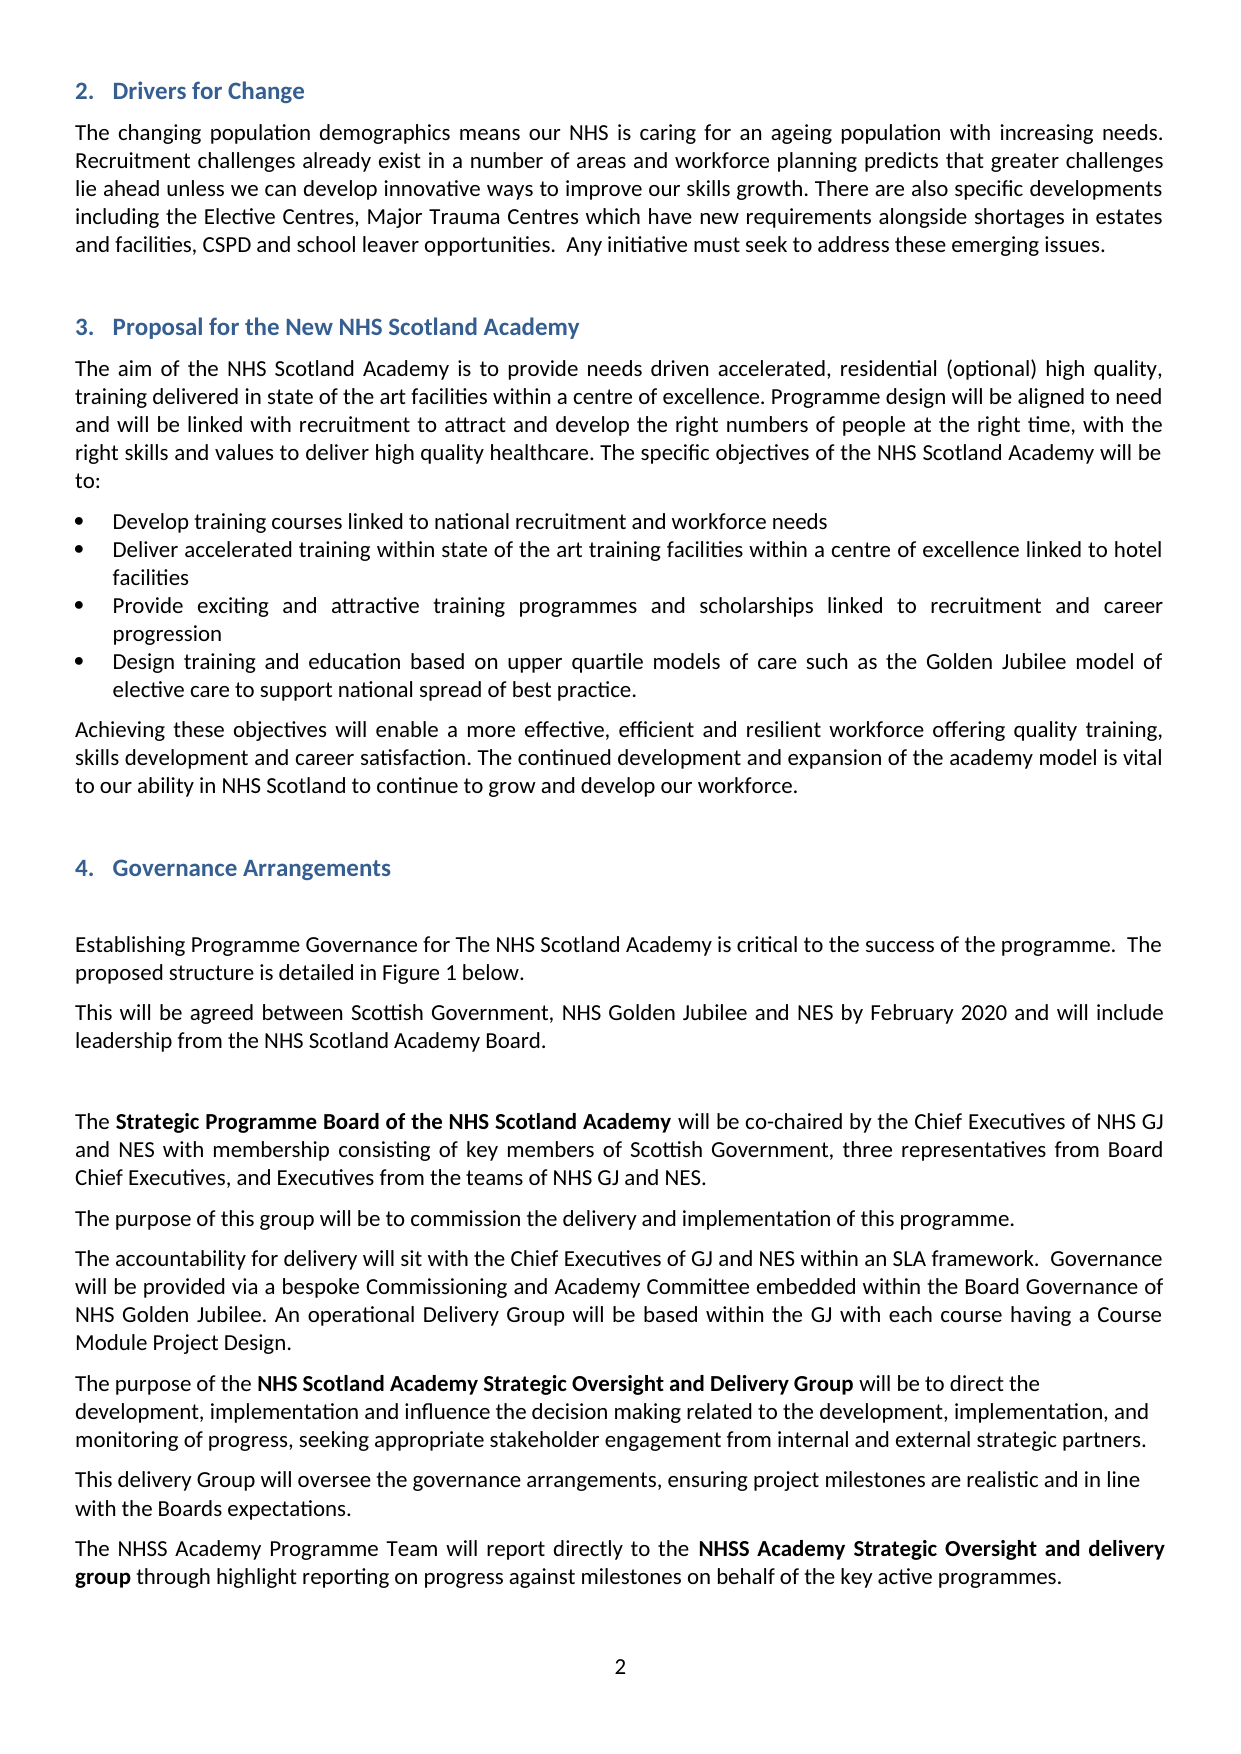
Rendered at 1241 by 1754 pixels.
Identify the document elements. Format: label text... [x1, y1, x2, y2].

text Achieving these objectives will enable a more effective, efficient and resilient workforce offering quality training, skills development and career satisfaction. The continued development and expansion of the academy model is vital to our ability in NHS Scotland to continue to grow and develop our workforce. [75, 715, 1165, 799]
text Establishing Programme Governance for The NHS Scotland Academy is critical to the success of the programme. The proposed structure is detailed in Figure 1 below. [75, 930, 1165, 986]
list Design training and education based on upper quartile models of care such as the Golden Jubilee model of elective care to support national spread of best practice. [75, 647, 1165, 703]
text This will be agreed between Scottish Government, NHS Golden Jubilee and NES by February 2020 and will include leadership from the NHS Scotland Academy Board. [75, 998, 1165, 1054]
text The accountability for delivery will sit with the Chief Executives of GJ and NES within an SLA framework. Governance will be provided via a bespoke Commissioning and Academy Committee embedded within the Board Governance of NHS Golden Jubilee. An operational Delivery Group will be based within the GJ with each course having a Course Module Project Design. [75, 1244, 1165, 1357]
list Develop training courses linked to national recruitment and workforce needs [75, 507, 1165, 535]
text This delivery Group will oversee the governance arrangements, ensuring project milestones are realistic and in line with the Boards expectations. [75, 1466, 1165, 1522]
subtitle Drivers for Change [75, 75, 1165, 106]
subtitle Proposal for the New NHS Scotland Academy [75, 311, 1165, 342]
text The purpose of the NHS Scotland Academy Strategic Oversight and Delivery Group will be to direct the development, implementation and influence the decision making related to the development, implementation, and monitoring of progress, seeking appropriate stakeholder engagement from internal and external strategic partners. [75, 1369, 1165, 1453]
text The NHSS Academy Programme Team will report directly to the NHSS Academy Strategic Oversight and delivery group through highlight reporting on progress against milestones on behalf of the key active programmes. [75, 1534, 1165, 1590]
text The aim of the NHS Scotland Academy is to provide needs driven accelerated, residential (optional) high quality, training delivered in state of the art facilities within a centre of excellence. Programme design will be aligned to need and will be linked with recruitment to attract and develop the right numbers of people at the right time, with the right skills and values to deliver high quality healthcare. The specific objectives of the NHS Scotland Academy will be to: [75, 354, 1165, 494]
list Governance Arrangements [75, 852, 1165, 883]
list Deliver accelerated training within state of the art training facilities within a centre of excellence linked to hotel facilities [75, 535, 1165, 591]
text The changing population demographics means our NHS is caring for an ageing population with increasing needs. Recruitment challenges already exist in a number of areas and workforce planning predicts that greater challenges lie ahead unless we can develop innovative ways to improve our skills growth. There are also specific developments including the Elective Centres, Major Trauma Centres which have new requirements alongside shortages in estates and facilities, CSPD and school leaver opportunities. Any initiative must seek to address these emerging issues. [75, 118, 1165, 258]
text The Strategic Programme Board of the NHS Scotland Academy will be co-chaired by the Chief Executives of NHS GJ and NES with membership consisting of key members of Scottish Government, three representatives from Board Chief Executives, and Executives from the teams of NHS GJ and NES. [75, 1107, 1165, 1191]
text The purpose of this group will be to commission the delivery and implementation of this programme. [75, 1204, 1165, 1232]
list Provide exciting and attractive training programmes and scholarships linked to recruitment and career progression [75, 591, 1165, 647]
